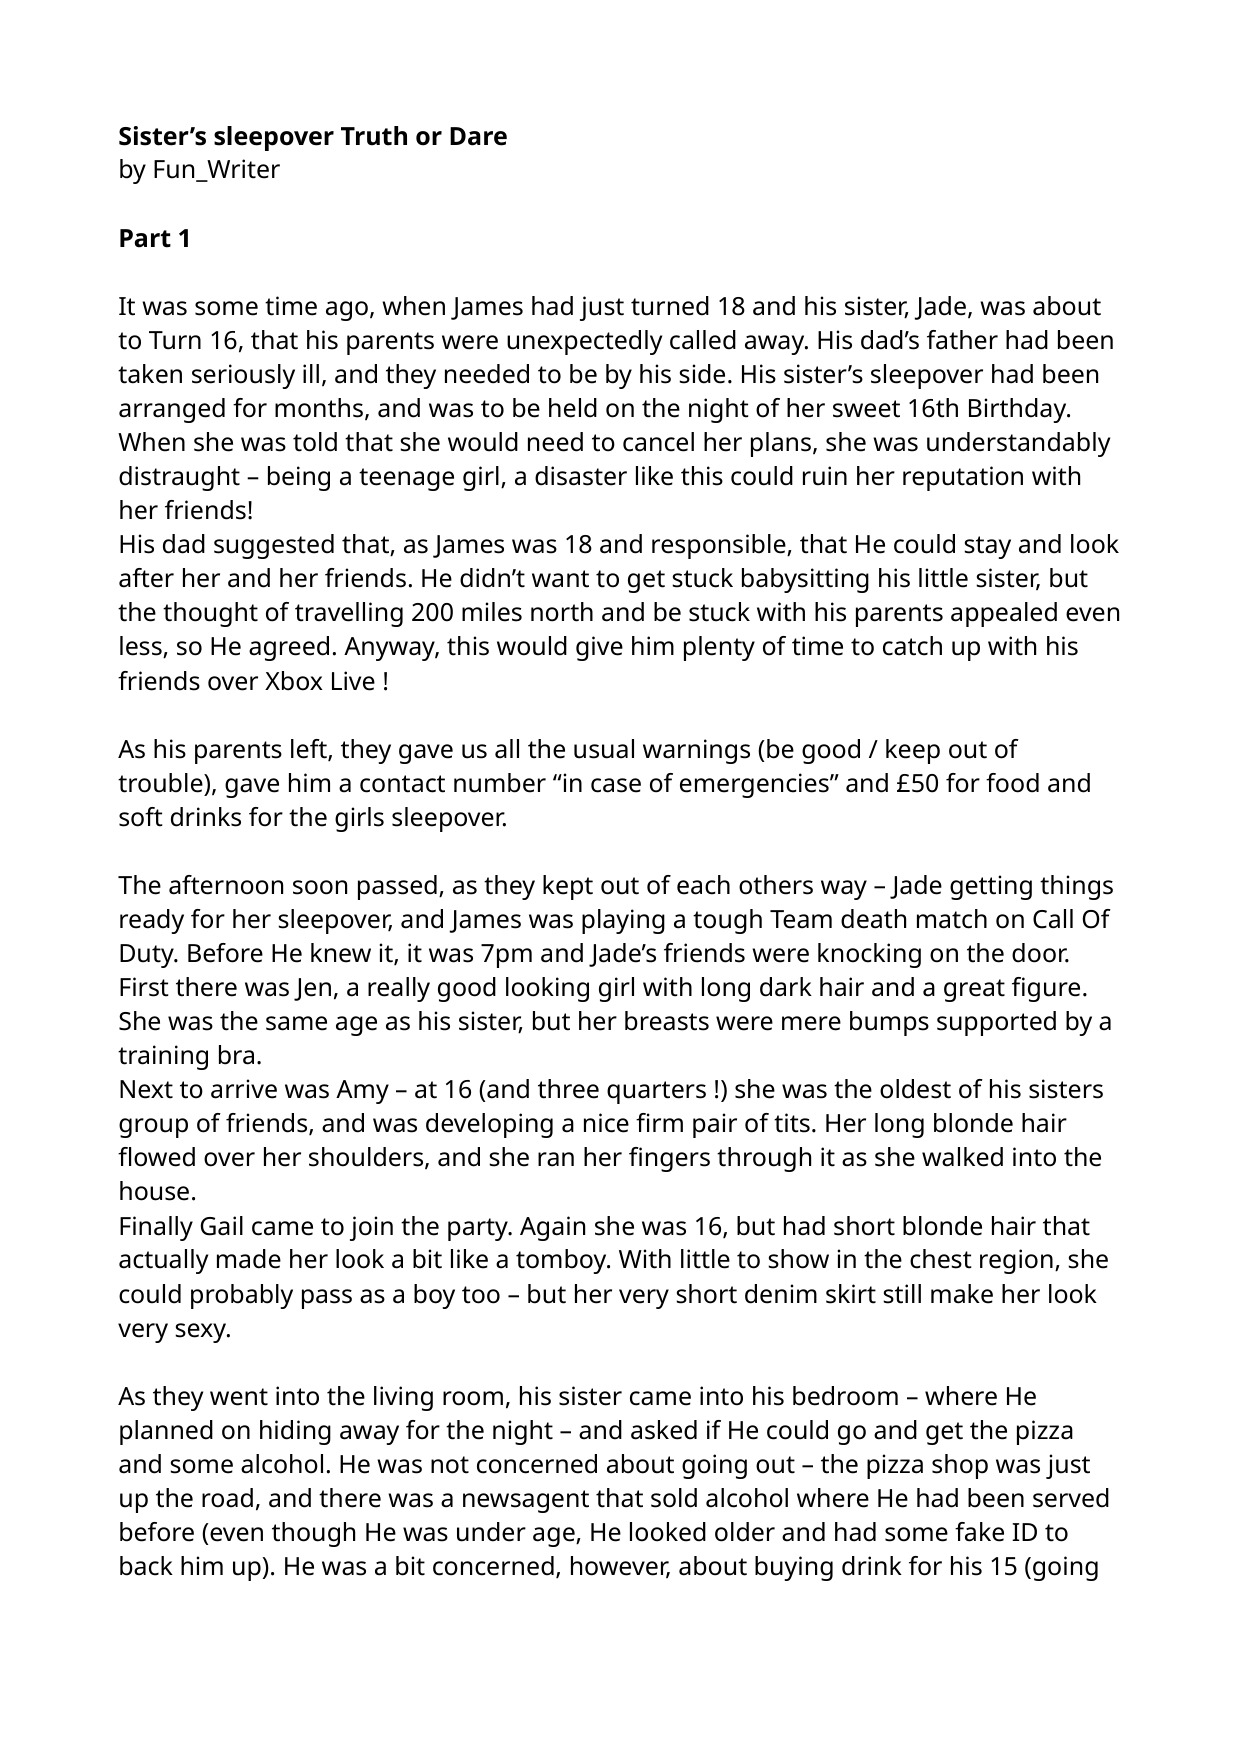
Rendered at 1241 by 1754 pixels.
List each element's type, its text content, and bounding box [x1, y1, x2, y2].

text Next to arrive was Amy – at 16 (and three quarters !) she was the oldest of his sisters group of friends, and was developing a nice firm pair of tits. Her long blonde hair flowed over her shoulders, and she ran her fingers through it as she walked into the house. [118, 1072, 1122, 1208]
text First there was Jen, a really good looking girl with long dark hair and a great figure. She was the same age as his sister, but her breasts were mere bumps supported by a training bra. [118, 970, 1122, 1072]
text His dad suggested that, as James was 18 and responsible, that He could stay and look after her and her friends. He didn’t want to get stuck babysitting his little sister, but the thought of travelling 200 miles north and be stuck with his parents appealed even less, so He agreed. Anyway, this would give him plenty of time to catch up with his friends over Xbox Live ! [118, 527, 1122, 697]
text Sister’s sleepover Truth or Dare [118, 118, 1122, 152]
text Finally Gail came to join the party. Again she was 16, but had short blonde hair that actually made her look a bit like a tomboy. With little to show in the chest region, she could probably pass as a boy too – but her very short denim skirt still make her look very sexy. [118, 1208, 1122, 1344]
text It was some time ago, when James had just turned 18 and his sister, Jade, was about to Turn 16, that his parents were unexpectedly called away. His dad’s father had been taken seriously ill, and they needed to be by his side. His sister’s sleepover had been arranged for months, and was to be held on the night of her sweet 16th Birthday. When she was told that she would need to cancel her plans, she was understandably distraught – being a teenage girl, a disaster like this could ruin her reputation with her friends! [118, 288, 1122, 527]
text Part 1 [118, 220, 1122, 254]
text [118, 1378, 1122, 1583]
text by Fun_Writer [118, 152, 1122, 186]
text The afternoon soon passed, as they kept out of each others way – Jade getting things ready for her sleepover, and James was playing a tough Team death match on Call Of Duty. Before He knew it, it was 7pm and Jade’s friends were knocking on the door. [118, 867, 1122, 970]
text As his parents left, they gave us all the usual warnings (be good / keep out of trouble), gave him a contact number “in case of emergencies” and £50 for food and soft drinks for the girls sleepover. [118, 731, 1122, 833]
